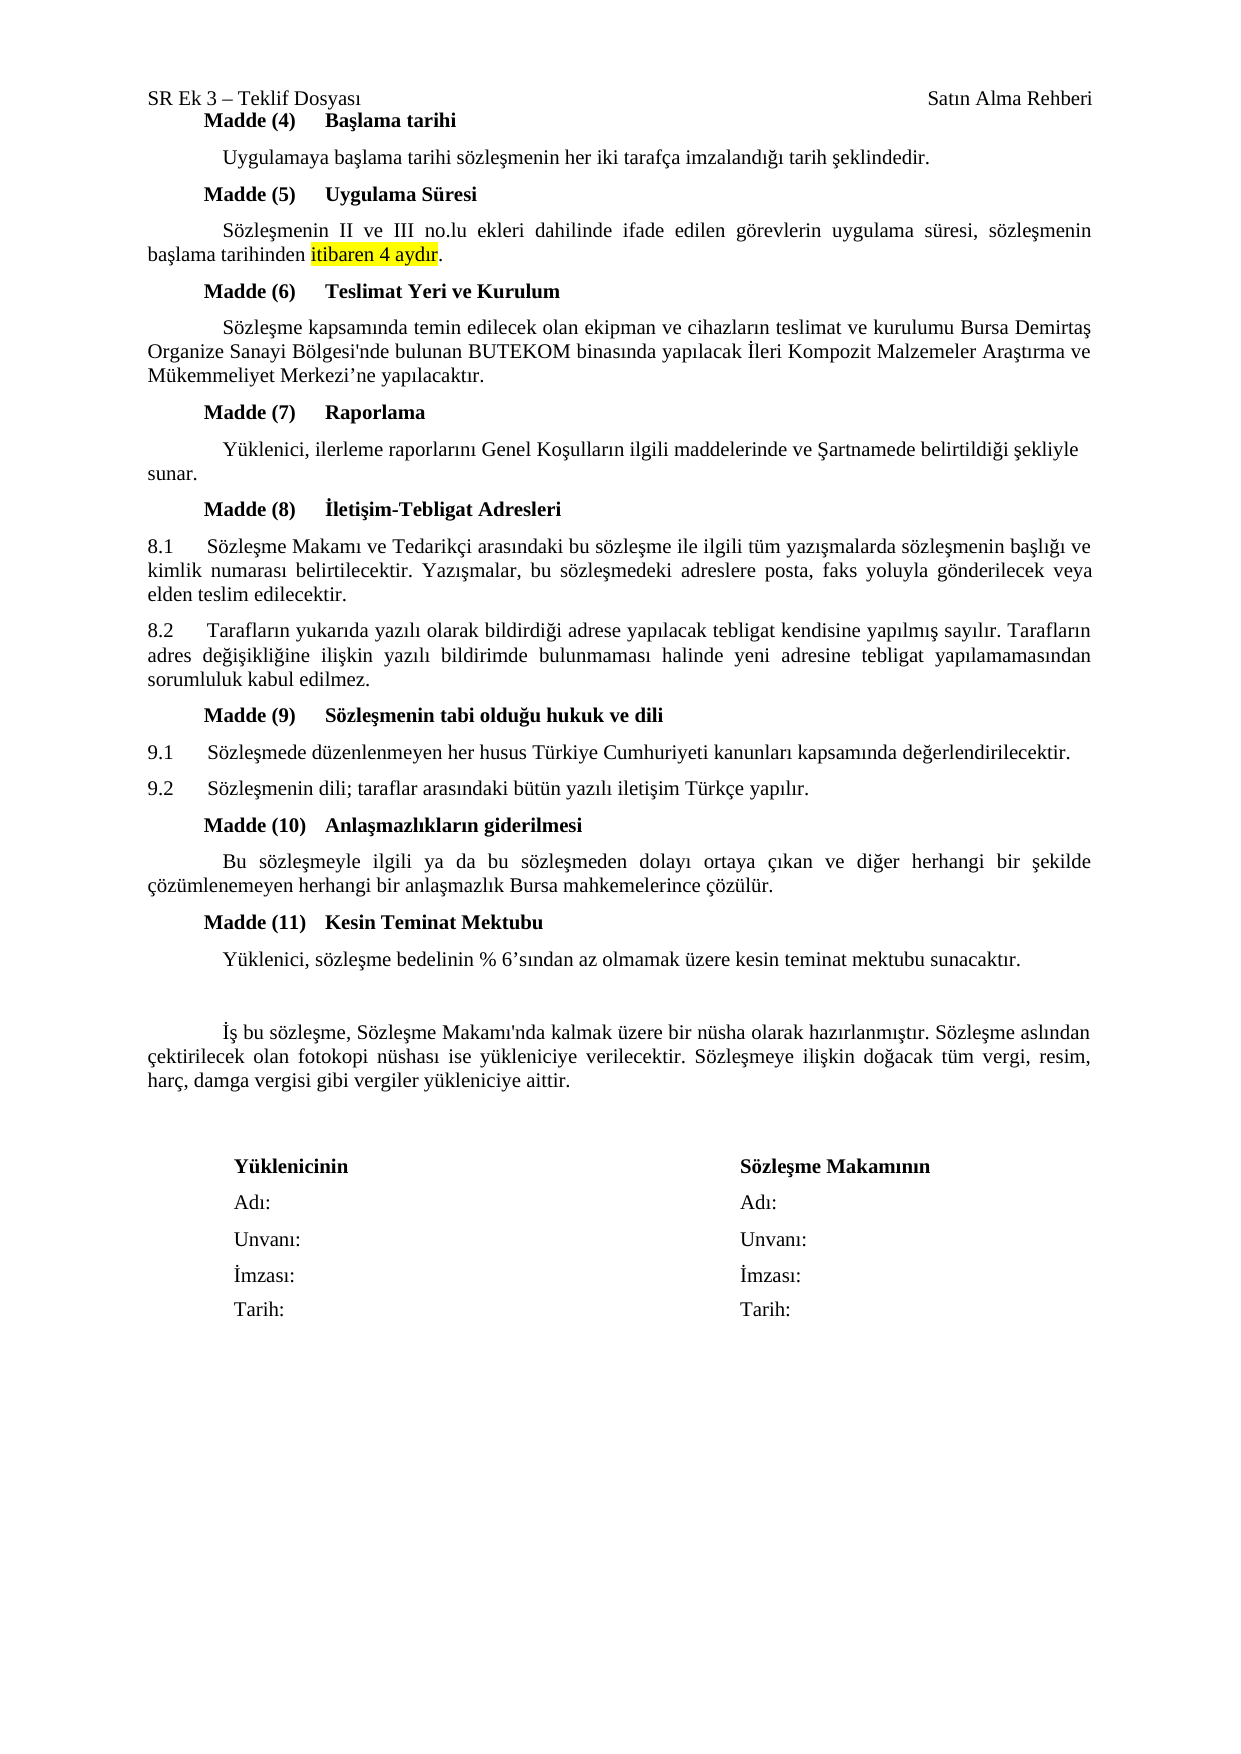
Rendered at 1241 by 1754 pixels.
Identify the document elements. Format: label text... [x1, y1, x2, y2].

subtitle Madde (5) Uygulama Süresi [204, 182, 1223, 206]
subtitle Madde (4) Başlama tarihi [204, 108, 1223, 132]
subtitle Madde (11) Kesin Teminat Mektubu [204, 910, 1223, 934]
text Sözleşmenin II ve III no.lu ekleri dahilinde ifade edilen görevlerin uygulama süresi, sözleşmenin başlama tarihinden itibaren 4 aydır. [147, 218, 1092, 266]
subtitle Madde (9) Sözleşmenin tabi olduğu hukuk ve dili [204, 703, 1223, 727]
table_cell İmzası: [544, 1257, 951, 1294]
subtitle Madde (8) İletişim-Tebligat Adresleri [204, 497, 1223, 521]
text Sözleşme kapsamında temin edilecek olan ekipman ve cihazların teslimat ve kurulumu Bursa Demirtaş Organize Sanayi Bölgesi'nde bulunan BUTEKOM binasında yapılacak İleri Kompozit Malzemeler Araştırma ve Mükemmeliyet Merkezi’ne yapılacaktır. [147, 315, 1092, 387]
list Tarafların yukarıda yazılı olarak bildirdiği adrese yapılacak tebligat kendisine yapılmış sayılır. Tarafların adres değişikliğine ilişkin yazılı bildirimde bulunmaması halinde yeni adresine tebligat yapılamamasından sorumluluk kabul edilmez. [147, 618, 1092, 691]
text Yüklenici, ilerleme raporlarını Genel Koşulların ilgili maddelerinde ve Şartnamede belirtildiği şekliyle [222, 436, 1223, 461]
list Sözleşmenin dili; taraflar arasındaki bütün yazılı iletişim Türkçe yapılır. [147, 776, 1223, 800]
table_cell Unvanı: [213, 1221, 544, 1257]
text İş bu sözleşme, Sözleşme Makamı'nda kalmak üzere bir nüsha olarak hazırlanmıştır. Sözleşme aslından çektirilecek olan fotokopi nüshası ise yükleniciye verilecektir. Sözleşmeye ilişkin doğacak tüm vergi, resim, harç, damga vergisi gibi vergiler yükleniciye aittir. [147, 1020, 1092, 1092]
text sunar. [147, 461, 1223, 485]
text Yüklenici, sözleşme bedelinin % 6’sından az olmamak üzere kesin teminat mektubu sunacaktır. [147, 947, 1092, 971]
table_cell Unvanı: [544, 1221, 951, 1257]
table_cell Adı: [213, 1184, 544, 1221]
subtitle Madde (6) Teslimat Yeri ve Kurulum [204, 279, 1223, 303]
table_header Sözleşme Makamının [544, 1155, 951, 1184]
table_cell Tarih: [544, 1294, 951, 1323]
subtitle Madde (7) Raporlama [204, 400, 1223, 424]
text Bu sözleşmeyle ilgili ya da bu sözleşmeden dolayı ortaya çıkan ve diğer herhangi bir şekilde çözümlenemeyen herhangi bir anlaşmazlık Bursa mahkemelerince çözülür. [147, 849, 1092, 897]
table_header Yüklenicinin [213, 1155, 544, 1184]
text Uygulamaya başlama tarihi sözleşmenin her iki tarafça imzalandığı tarih şeklindedir. [222, 145, 1223, 169]
table_cell İmzası: [213, 1257, 544, 1294]
list Sözleşmede düzenlenmeyen her husus Türkiye Cumhuriyeti kanunları kapsamında değerlendirilecektir. [147, 739, 1223, 764]
table_cell Adı: [544, 1184, 951, 1221]
table_cell Tarih: [213, 1294, 544, 1323]
list Sözleşme Makamı ve Tedarikçi arasındaki bu sözleşme ile ilgili tüm yazışmalarda sözleşmenin başlığı ve kimlik numarası belirtilecektir. Yazışmalar, bu sözleşmedeki adreslere posta, faks yoluyla gönderilecek veya elden teslim edilecektir. [147, 534, 1093, 606]
subtitle Madde (10) Anlaşmazlıkların giderilmesi [204, 813, 1223, 837]
